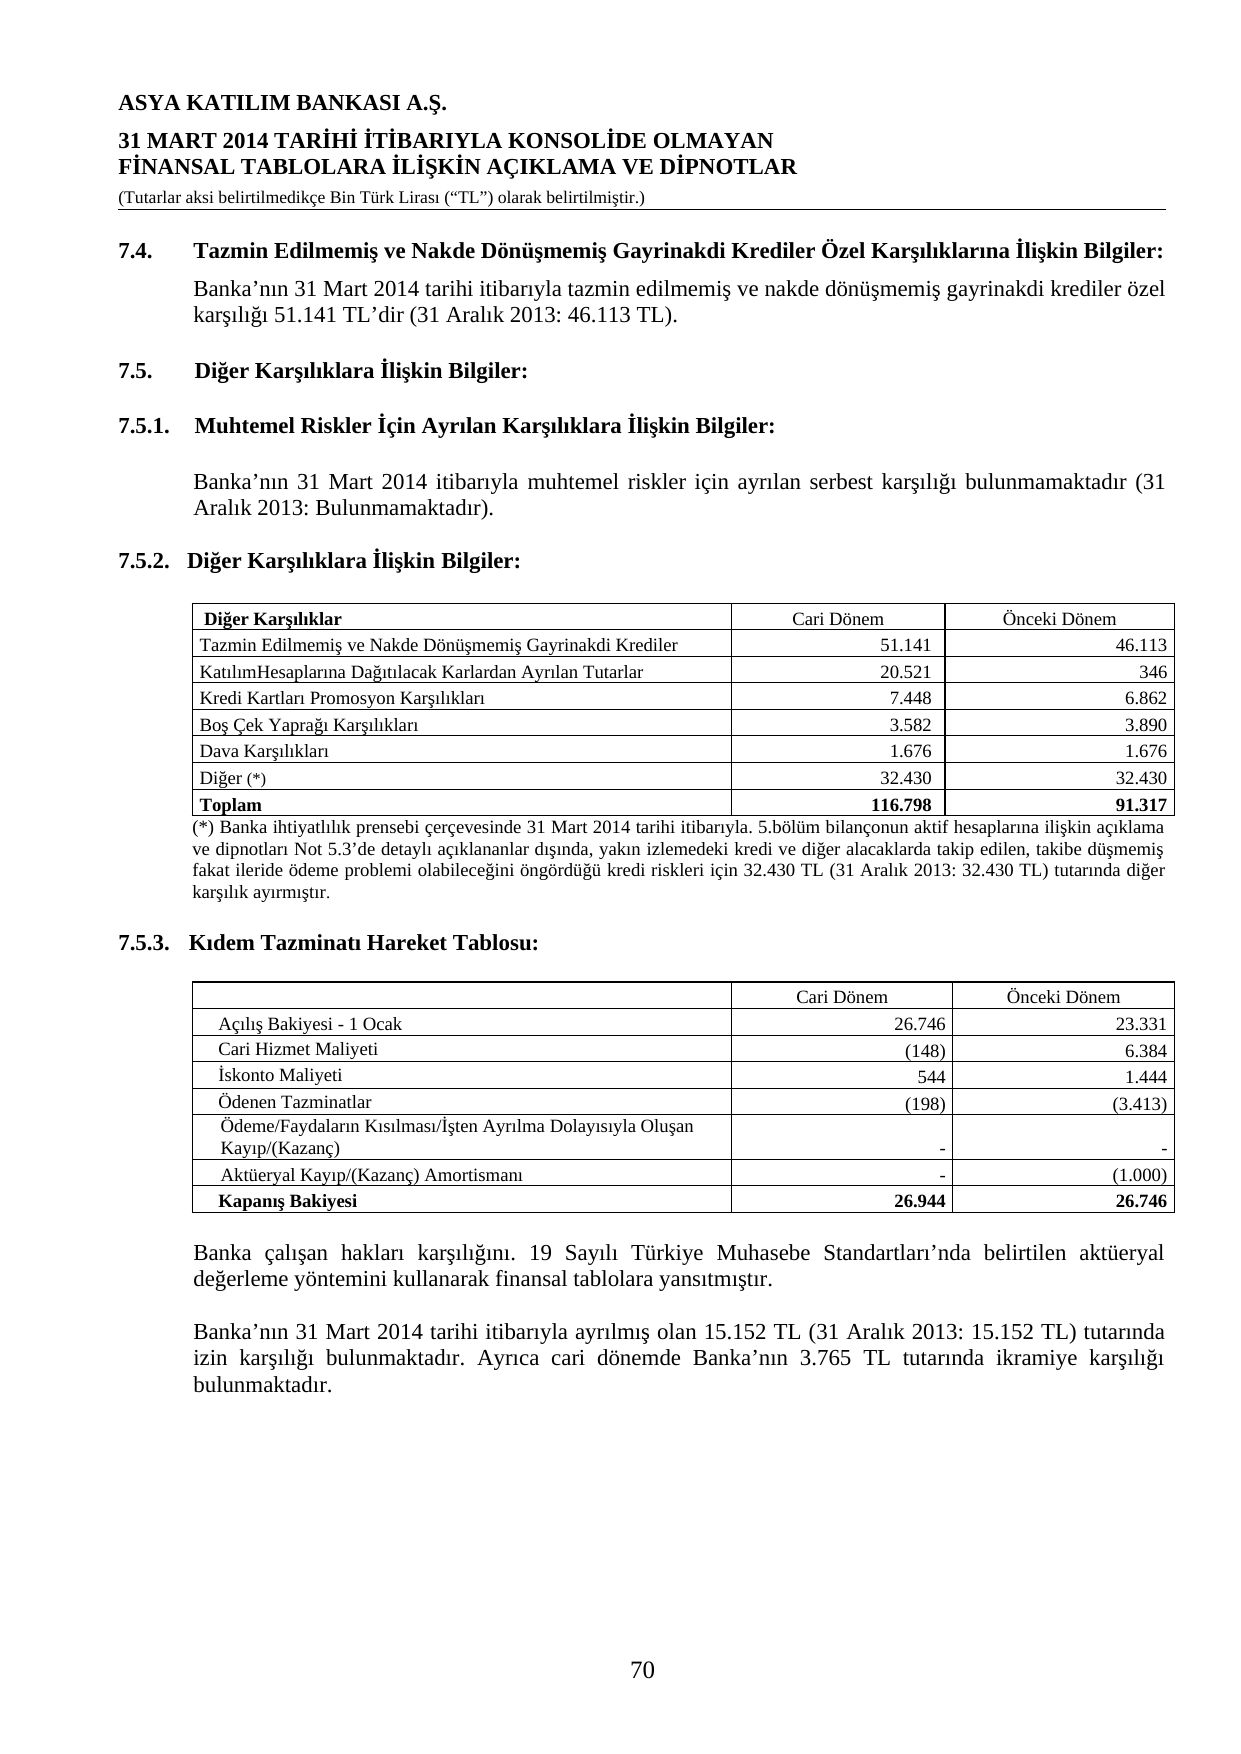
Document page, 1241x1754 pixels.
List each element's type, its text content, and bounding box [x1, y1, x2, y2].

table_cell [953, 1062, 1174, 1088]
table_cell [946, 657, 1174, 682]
text Banka çalışan hakları karşılığını. 19 Sayılı Türkiye Muhasebe Standartları’nda belirtilen aktüeryal değerleme yöntemini kullanarak finansal tablolara yansıtmıştır. [193, 1239, 1166, 1292]
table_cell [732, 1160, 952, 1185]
text 7.4. Tazmin Edilmemiş ve Nakde Dönüşmemiş Gayrinakdi Krediler Özel Karşılıklarına İlişkin Bilgiler: [118, 237, 1166, 263]
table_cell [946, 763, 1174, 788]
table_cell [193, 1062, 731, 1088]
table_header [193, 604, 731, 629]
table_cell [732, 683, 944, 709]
text (*) Banka ihtiyatlılık prensebi çerçevesinde 31 Mart 2014 tarihi itibarıyla. 5.bölüm bilançonun aktif hesaplarına ilişkin açıklama ve dipnotları Not 5.3’de detaylı açıklananlar dışında, yakın izlemedeki kredi ve diğer alacaklarda takip edilen, takibe düşmemiş fakat ileride ödeme problemi olabileceğini öngördüğü kredi riskleri için 32.430 TL (31 Aralık 2013: 32.430 TL) tutarında diğer karşılık ayırmıştır. [192, 816, 1166, 902]
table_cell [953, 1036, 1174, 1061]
text 7.5. Diğer Karşılıklara İlişkin Bilgiler: [118, 357, 1166, 383]
text 7.5.1. Muhtemel Riskler İçin Ayrılan Karşılıklara İlişkin Bilgiler: [118, 412, 1166, 439]
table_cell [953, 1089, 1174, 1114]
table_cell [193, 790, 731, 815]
text 7.5.2. Diğer Karşılıklara İlişkin Bilgiler: [118, 547, 1166, 573]
text Banka’nın 31 Mart 2014 tarihi itibarıyla tazmin edilmemiş ve nakde dönüşmemiş gayrinakdi krediler özel karşılığı 51.141 TL’dir (31 Aralık 2013: 46.113 TL). [193, 275, 1166, 328]
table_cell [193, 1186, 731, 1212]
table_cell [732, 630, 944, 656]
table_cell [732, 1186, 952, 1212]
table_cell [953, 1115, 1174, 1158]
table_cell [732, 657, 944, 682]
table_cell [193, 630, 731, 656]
text Banka’nın 31 Mart 2014 itibarıyla muhtemel riskler için ayrılan serbest karşılığı bulunmamaktadır (31 Aralık 2013: Bulunmamaktadır). [193, 468, 1166, 521]
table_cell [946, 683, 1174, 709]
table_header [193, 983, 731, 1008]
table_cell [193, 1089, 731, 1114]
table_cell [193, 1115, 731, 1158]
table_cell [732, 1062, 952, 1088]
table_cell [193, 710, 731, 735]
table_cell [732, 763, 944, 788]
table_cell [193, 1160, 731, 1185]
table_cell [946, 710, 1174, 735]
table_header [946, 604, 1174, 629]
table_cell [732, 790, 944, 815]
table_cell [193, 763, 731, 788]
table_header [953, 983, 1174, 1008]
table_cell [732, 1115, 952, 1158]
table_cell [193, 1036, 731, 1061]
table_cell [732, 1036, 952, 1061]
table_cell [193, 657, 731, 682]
text Banka’nın 31 Mart 2014 tarihi itibarıyla ayrılmış olan 15.152 TL (31 Aralık 2013: 15.152 TL) tutarında izin karşılığı bulunmaktadır. Ayrıca cari dönemde Banka’nın 3.765 TL tutarında ikramiye karşılığı bulunmaktadır. [193, 1318, 1166, 1397]
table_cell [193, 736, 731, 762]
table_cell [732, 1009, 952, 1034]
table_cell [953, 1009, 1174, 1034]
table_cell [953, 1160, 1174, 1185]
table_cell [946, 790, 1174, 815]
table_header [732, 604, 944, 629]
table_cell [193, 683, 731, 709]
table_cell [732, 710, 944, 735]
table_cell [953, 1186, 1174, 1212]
text 7.5.3. Kıdem Tazminatı Hareket Tablosu: [118, 929, 1166, 955]
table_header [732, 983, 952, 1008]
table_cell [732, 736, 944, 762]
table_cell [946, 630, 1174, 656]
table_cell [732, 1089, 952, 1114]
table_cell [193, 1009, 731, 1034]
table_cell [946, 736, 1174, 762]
